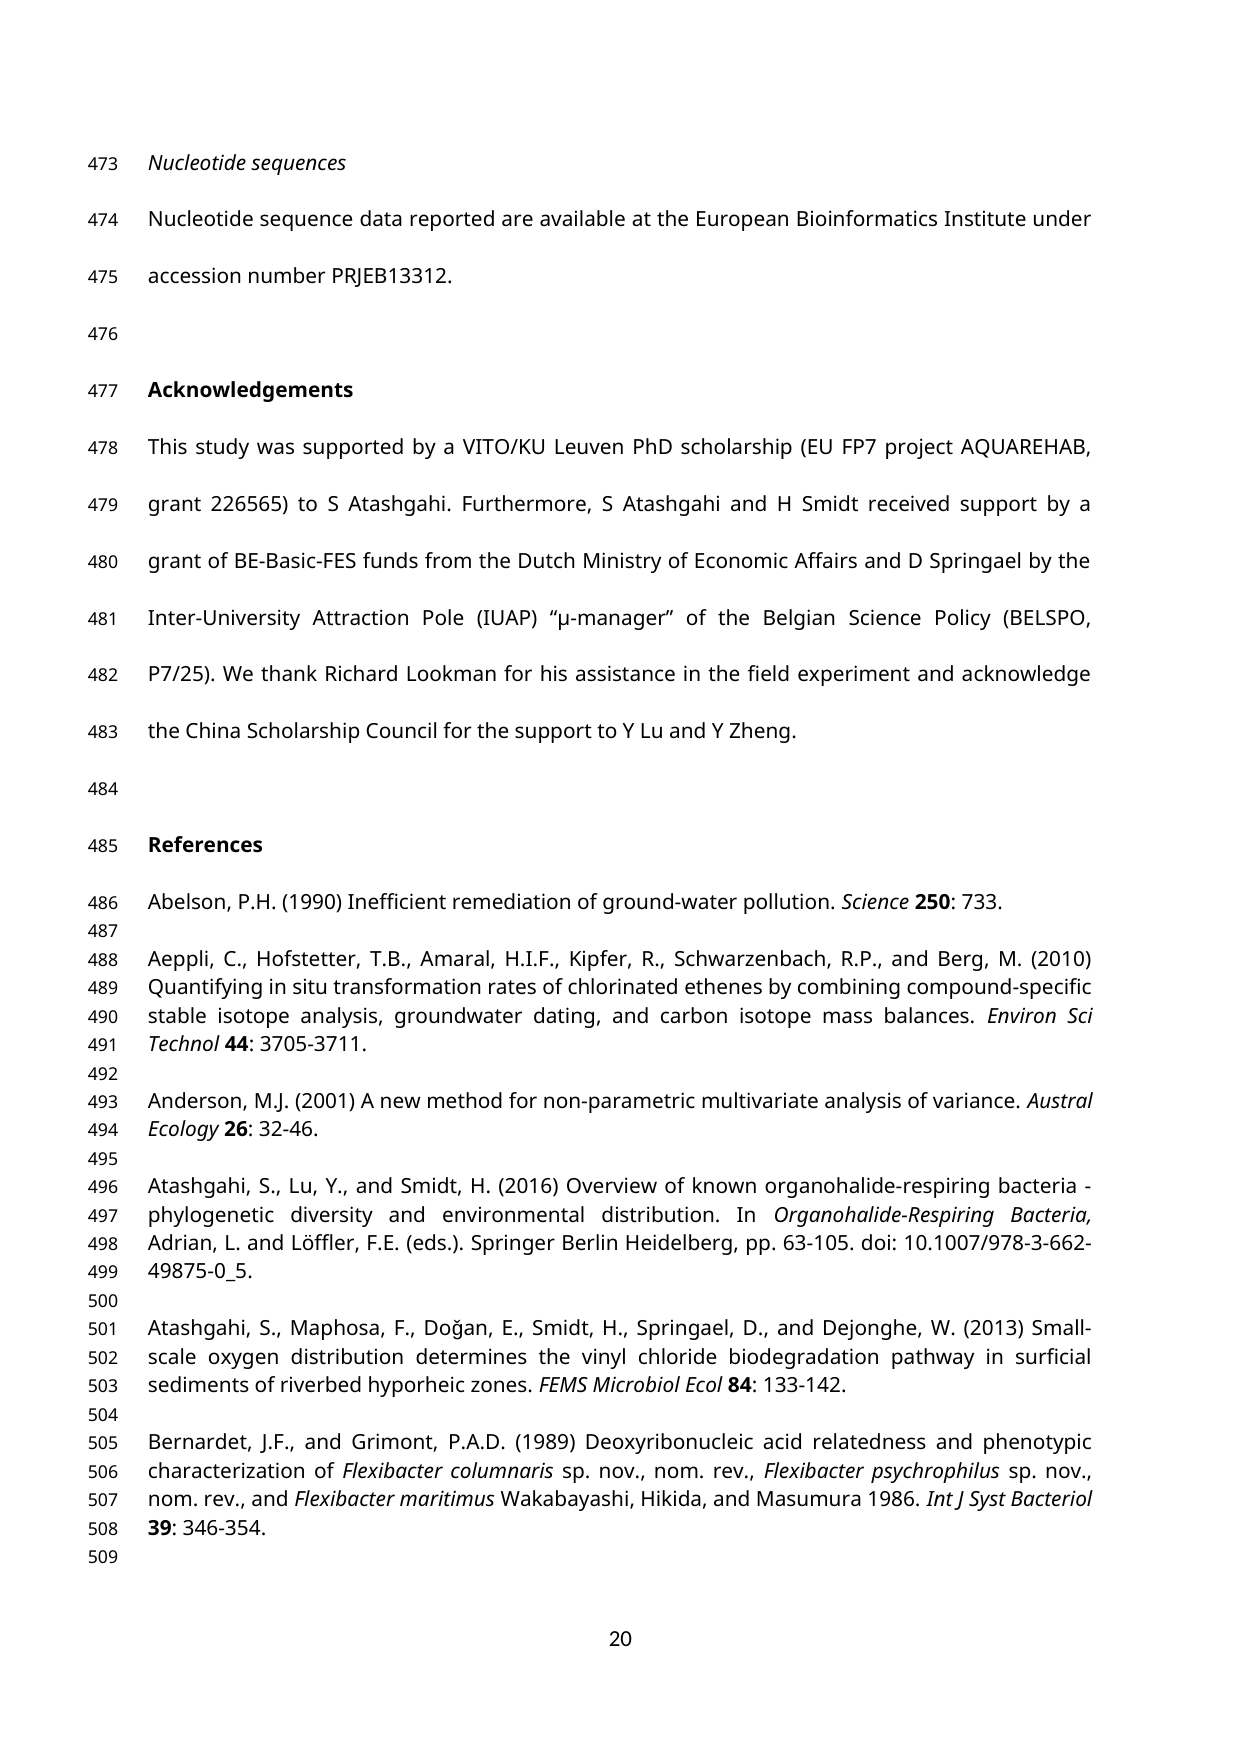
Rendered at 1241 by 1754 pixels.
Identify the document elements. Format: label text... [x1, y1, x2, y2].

text Aeppli, C., Hofstetter, T.B., Amaral, H.I.F., Kipfer, R., Schwarzenbach, R.P., and Berg, M. (2010) Quantifying in situ transformation rates of chlorinated ethenes by combining compound-specific stable isotope analysis, groundwater dating, and carbon isotope mass balances. Environ Sci Technol 44: 3705-3711. [148, 944, 1093, 1058]
text References [148, 830, 1093, 858]
text Abelson, P.H. (1990) Inefficient remediation of ground-water pollution. Science 250: 733. [148, 887, 1093, 915]
text This study was supported by a VITO/KU Leuven PhD scholarship (EU FP7 project AQUAREHAB, grant 226565) to S Atashgahi. Furthermore, S Atashgahi and H Smidt received support by a grant of BE-Basic-FES funds from the Dutch Ministry of Economic Affairs and D Springael by the Inter-University Attraction Pole (IUAP) “µ-manager” of the Belgian Science Policy (BELSPO, P7/25). We thank Richard Lookman for his assistance in the field experiment and acknowledge the China Scholarship Council for the support to Y Lu and Y Zheng. [148, 432, 1093, 745]
text Nucleotide sequences [148, 148, 1093, 176]
text Atashgahi, S., Lu, Y., and Smidt, H. (2016) Overview of known organohalide-respiring bacteria - phylogenetic diversity and environmental distribution. In Organohalide-Respiring Bacteria, Adrian, L. and Löffler, F.E. (eds.). Springer Berlin Heidelberg, pp. 63-105. doi: 10.1007/978-3-662-49875-0_5. [148, 1171, 1093, 1285]
text Atashgahi, S., Maphosa, F., Doǧan, E., Smidt, H., Springael, D., and Dejonghe, W. (2013) Small-scale oxygen distribution determines the vinyl chloride biodegradation pathway in surficial sediments of riverbed hyporheic zones. FEMS Microbiol Ecol 84: 133-142. [148, 1313, 1093, 1399]
text Nucleotide sequence data reported are available at the European Bioinformatics Institute under accession number PRJEB13312. [148, 204, 1093, 290]
text Acknowledgements [148, 375, 1093, 403]
text Anderson, M.J. (2001) A new method for non-parametric multivariate analysis of variance. Austral Ecology 26: 32-46. [148, 1086, 1093, 1143]
text Bernardet, J.F., and Grimont, P.A.D. (1989) Deoxyribonucleic acid relatedness and phenotypic characterization of Flexibacter columnaris sp. nov., nom. rev., Flexibacter psychrophilus sp. nov., nom. rev., and Flexibacter maritimus Wakabayashi, Hikida, and Masumura 1986. Int J Syst Bacteriol 39: 346-354. [148, 1427, 1093, 1541]
